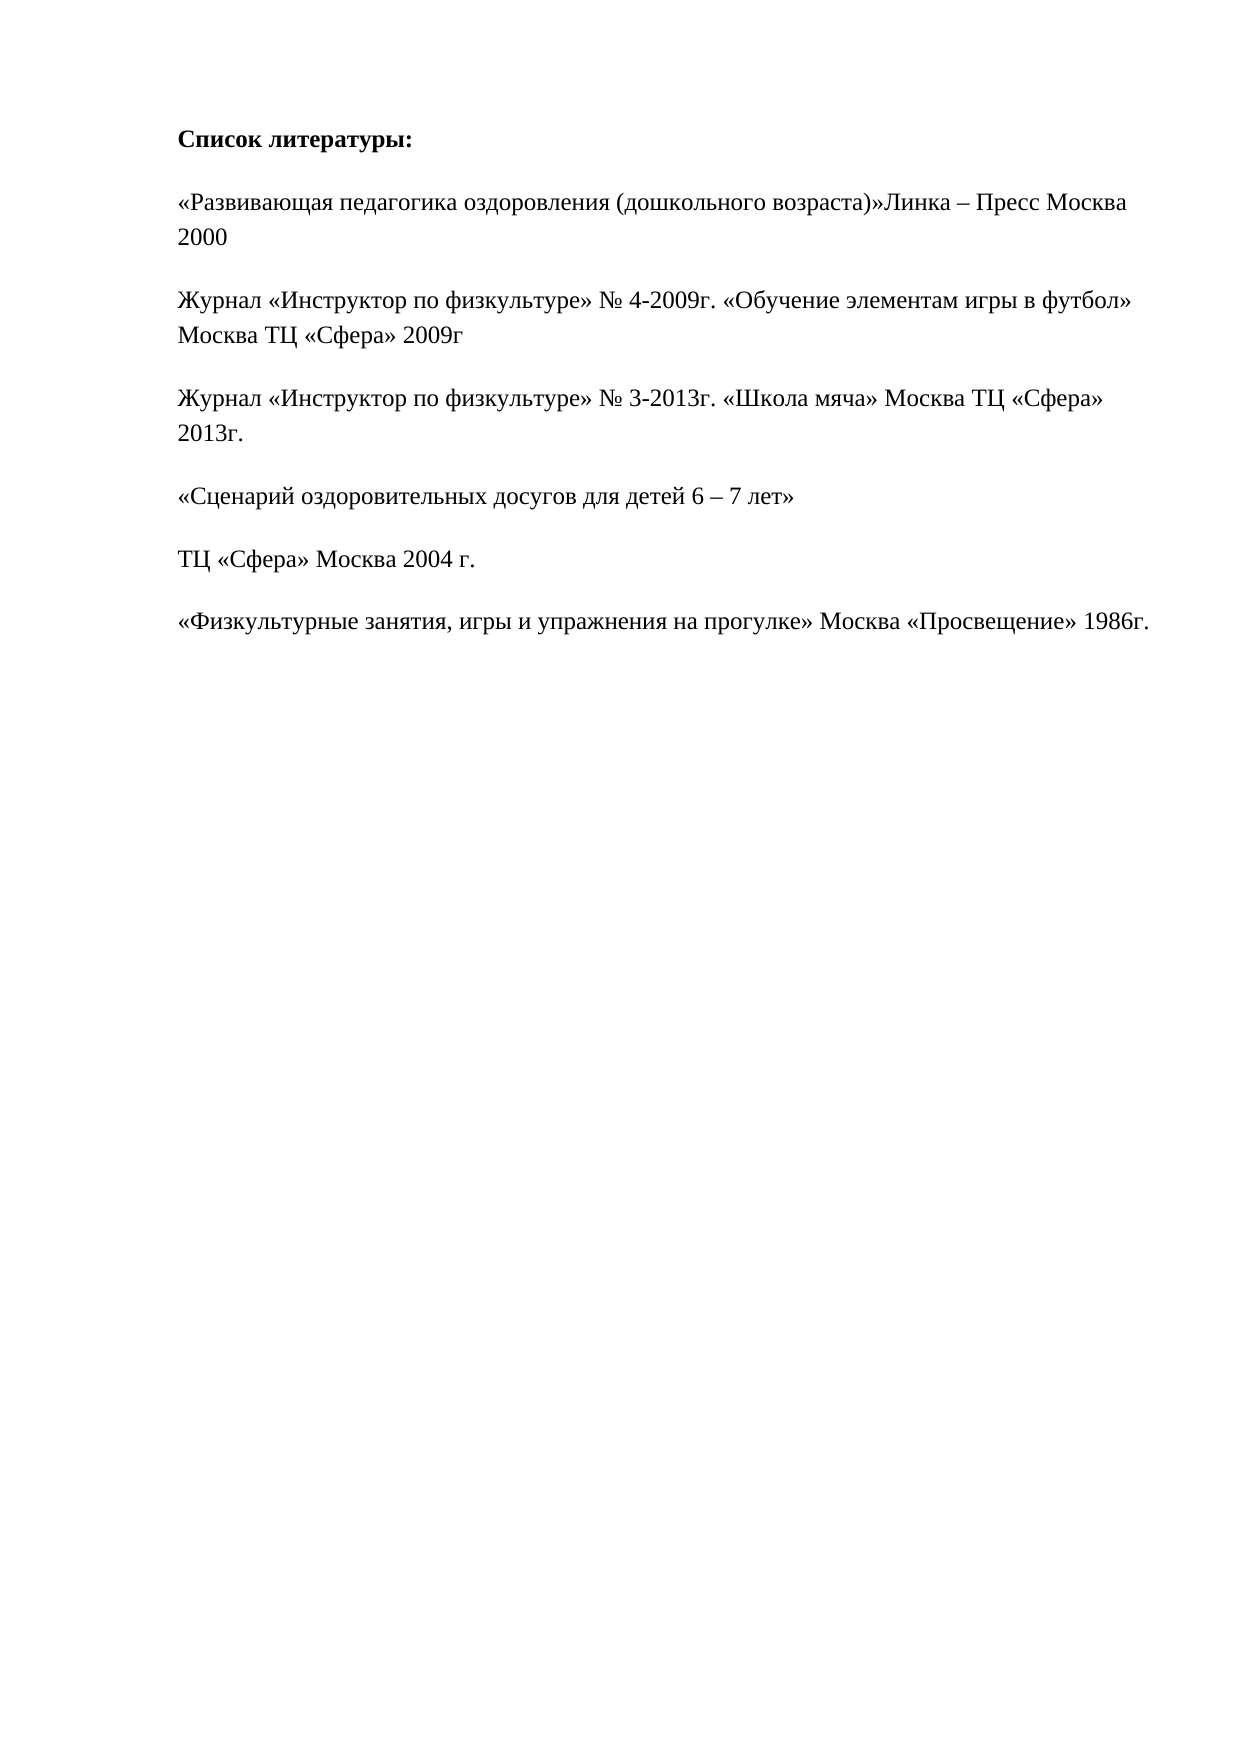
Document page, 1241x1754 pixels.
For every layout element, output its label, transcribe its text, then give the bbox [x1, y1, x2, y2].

text «Развивающая педагогика оздоровления (дошкольного возраста)»Линка – Пресс Москва 2000 [177, 181, 1152, 251]
text Журнал «Инструктор по физкультуре» № 4-2009г. «Обучение элементам игры в футбол» Москва ТЦ «Сфера» 2009г [177, 279, 1152, 349]
text ТЦ «Сфера» Москва 2004 г. [177, 537, 1152, 572]
text «Сценарий оздоровительных досугов для детей 6 – 7 лет» [177, 474, 1152, 510]
text «Физкультурные занятия, игры и упражнения на прогулке» Москва «Просвещение» 1986г. [177, 600, 1152, 635]
text Журнал «Инструктор по физкультуре» № 3-2013г. «Школа мяча» Москва ТЦ «Сфера» 2013г. [177, 377, 1152, 447]
text Список литературы: [177, 118, 1152, 153]
